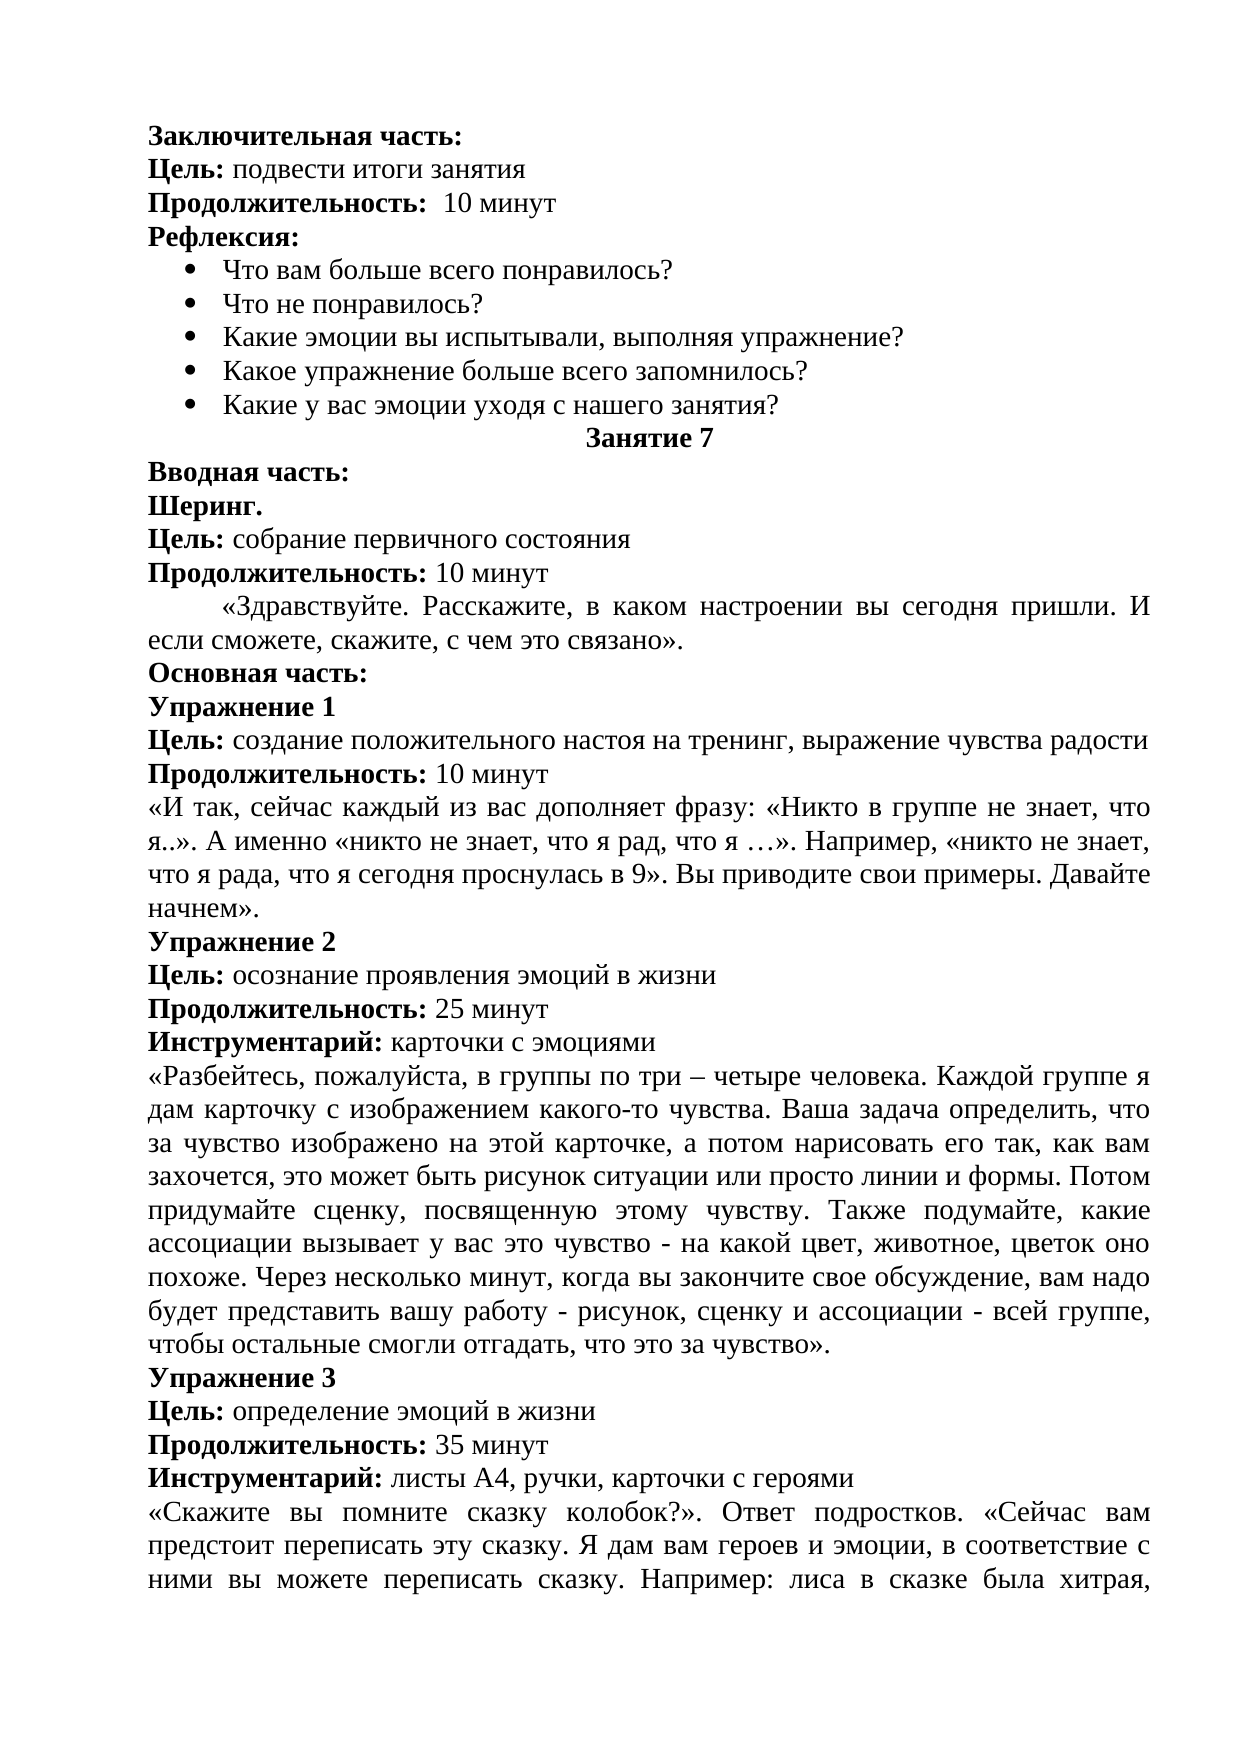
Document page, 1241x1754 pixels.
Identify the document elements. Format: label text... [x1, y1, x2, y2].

list Что не понравилось? [185, 286, 1152, 319]
text Продолжительность: 25 минут [148, 991, 1152, 1024]
text Продолжительность: 10 минут [148, 185, 1152, 219]
list Какие эмоции вы испытывали, выполняя упражнение? [185, 319, 1152, 353]
text Продолжительность: 35 минут [148, 1427, 1152, 1460]
text Вводная часть: [148, 454, 1152, 488]
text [148, 1494, 1152, 1594]
text Упражнение 2 [148, 924, 1152, 957]
text Упражнение 1 [148, 689, 1152, 722]
text Инструментарий: карточки с эмоциями [148, 1024, 1152, 1058]
text Цель: определение эмоций в жизни [148, 1393, 1152, 1427]
text Заключительная часть: [148, 118, 1152, 152]
text Инструментарий: листы А4, ручки, карточки с героями [148, 1460, 1152, 1494]
list Какие у вас эмоции уходя с нашего занятия? [185, 387, 1152, 421]
text Упражнение 3 [148, 1360, 1152, 1393]
list Какое упражнение больше всего запомнилось? [185, 353, 1152, 387]
text Продолжительность: 10 минут [148, 555, 1152, 588]
text Основная часть: [148, 655, 1152, 689]
text Рефлексия: [148, 219, 1152, 252]
text Цель: подвести итоги занятия [148, 152, 1152, 185]
list Что вам больше всего понравилось? [185, 252, 1152, 286]
text Цель: собрание первичного состояния [148, 521, 1152, 555]
text Цель: создание положительного настоя на тренинг, выражение чувства радости [148, 722, 1152, 756]
text Продолжительность: 10 минут [148, 756, 1152, 789]
text Занятие 7 [148, 421, 1152, 454]
text «Здравствуйте. Расскажите, в каком настроении вы сегодня пришли. И если сможете, скажите, с чем это связано». [148, 588, 1152, 655]
text «И так, сейчас каждый из вас дополняет фразу: «Никто в группе не знает, что я..». А именно «никто не знает, что я рад, что я …». Например, «никто не знает, что я рада, что я сегодня проснулась в 9». Вы приводите свои примеры. Давайте начнем». [148, 789, 1152, 924]
text «Разбейтесь, пожалуйста, в группы по три – четыре человека. Каждой группе я дам карточку с изображением какого-то чувства. Ваша задача определить, что за чувство изображено на этой карточке, а потом нарисовать его так, как вам захочется, это может быть рисунок ситуации или просто линии и формы. Потом придумайте сценку, посвященную этому чувству. Также подумайте, какие ассоциации вызывает у вас это чувство - на какой цвет, животное, цветок оно похоже. Через несколько минут, когда вы закончите свое обсуждение, вам надо будет представить вашу работу - рисунок, сценку и ассоциации - всей группе, чтобы остальные смогли отгадать, что это за чувство». [148, 1058, 1152, 1360]
text Шеринг. [148, 488, 1152, 521]
text Цель: осознание проявления эмоций в жизни [148, 957, 1152, 991]
